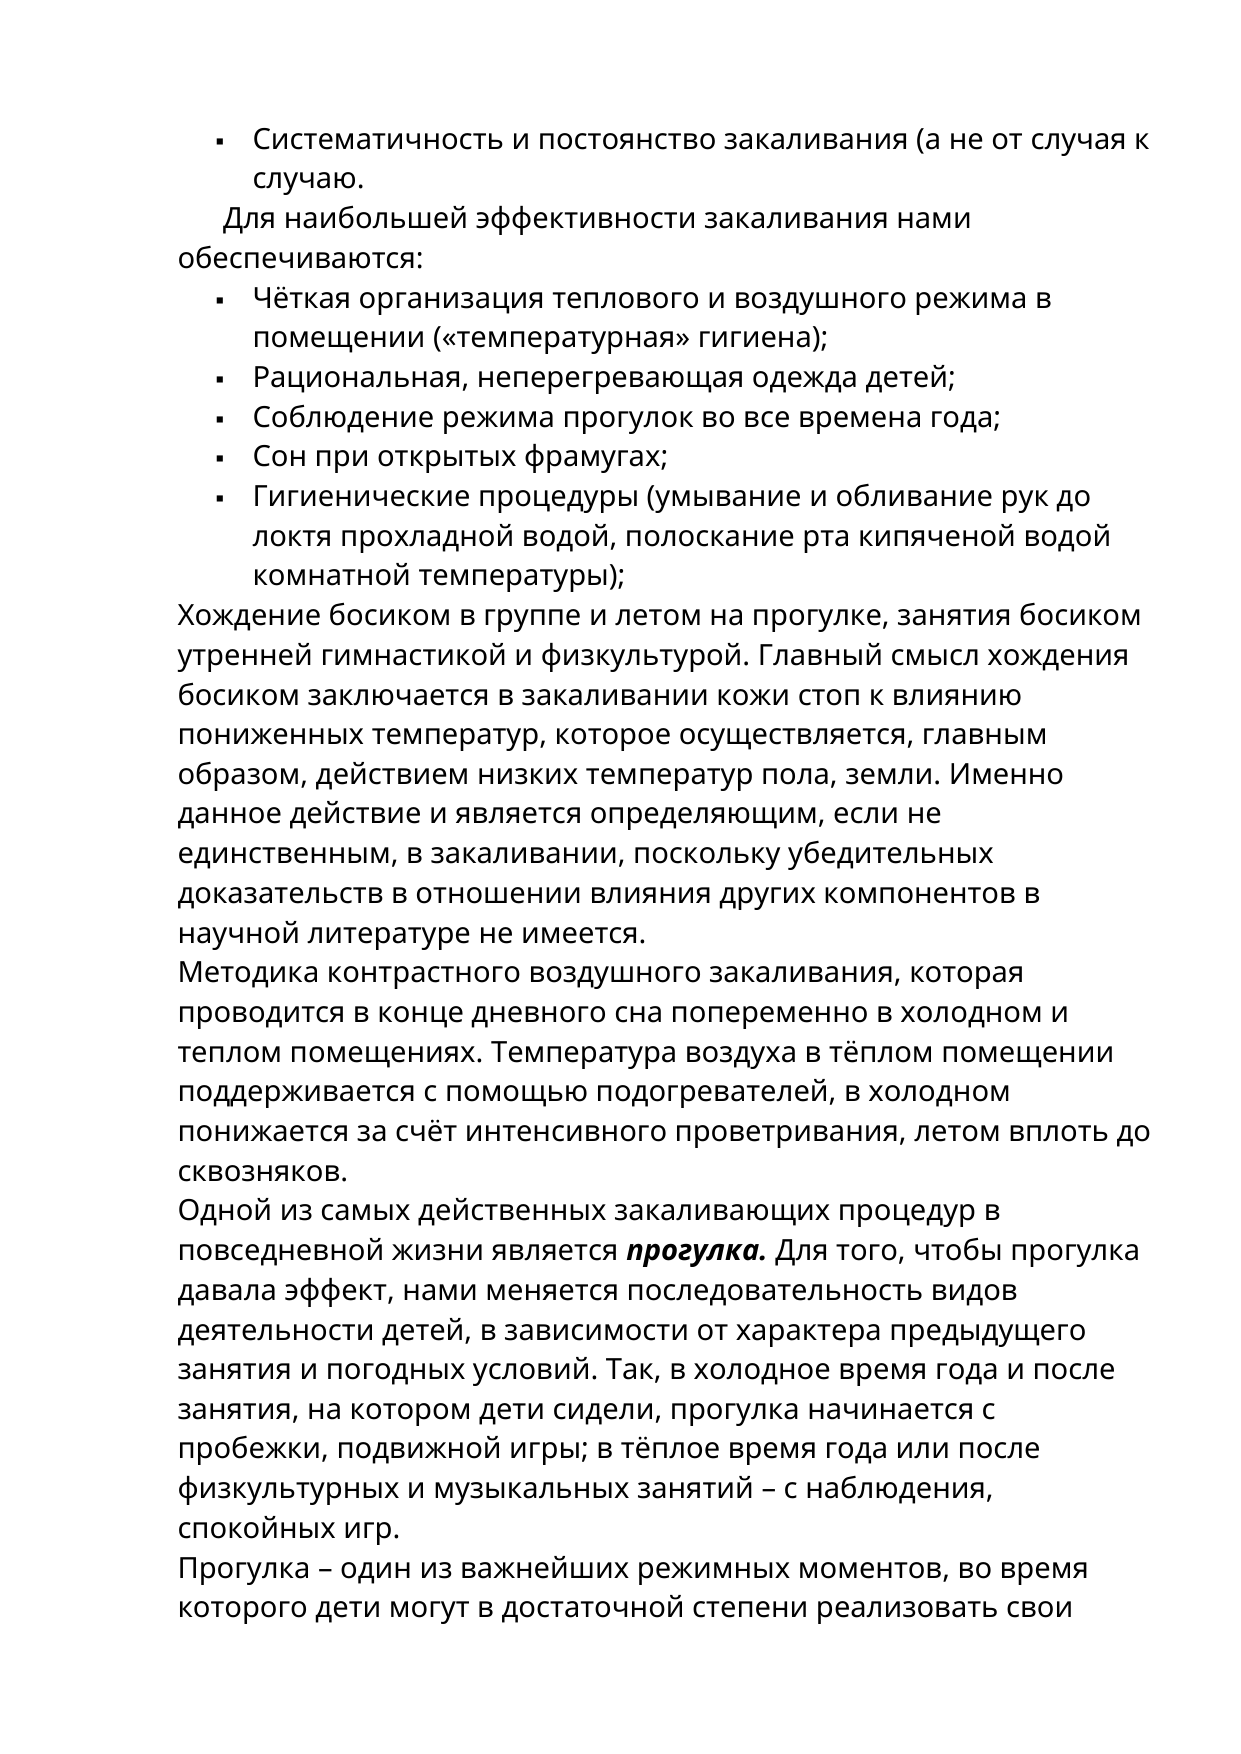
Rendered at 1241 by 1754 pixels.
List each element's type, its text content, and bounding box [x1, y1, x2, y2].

text Одной из самых действенных закаливающих процедур в повседневной жизни является прогулка. Для того, чтобы прогулка давала эффект, нами меняется последовательность видов деятельности детей, в зависимости от характера предыдущего занятия и погодных условий. Так, в холодное время года и после занятия, на котором дети сидели, прогулка начинается с пробежки, подвижной игры; в тёплое время года или после физкультурных и музыкальных занятий – с наблюдения, спокойных игр. [177, 1190, 1152, 1547]
list Рациональная, неперегревающая одежда детей; [215, 356, 1152, 396]
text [177, 1547, 1152, 1626]
text Хождение босиком в группе и летом на прогулке, занятия босиком утренней гимнастикой и физкультурой. Главный смысл хождения босиком заключается в закаливании кожи стоп к влиянию пониженных температур, которое осуществляется, главным образом, действием низких температур пола, земли. Именно данное действие и является определяющим, если не единственным, в закаливании, поскольку убедительных доказательств в отношении влияния других компонентов в научной литературе не имеется. [177, 594, 1152, 952]
list Сон при открытых фрамугах; [215, 436, 1152, 475]
list Гигиенические процедуры (умывание и обливание рук до локтя прохладной водой, полоскание рта кипяченой водой комнатной температуры); [215, 475, 1152, 594]
list Чёткая организация теплового и воздушного режима в помещении («температурная» гигиена); [215, 277, 1152, 356]
list Соблюдение режима прогулок во все времена года; [215, 396, 1152, 436]
text Для наибольшей эффективности закаливания нами обеспечиваются: [177, 197, 1152, 277]
list Систематичность и постоянство закаливания (а не от случая к случаю. [215, 118, 1152, 197]
text Методика контрастного воздушного закаливания, которая проводится в конце дневного сна попеременно в холодном и теплом помещениях. Температура воздуха в тёплом помещении поддерживается с помощью подогревателей, в холодном понижается за счёт интенсивного проветривания, летом вплоть до сквозняков. [177, 952, 1152, 1190]
